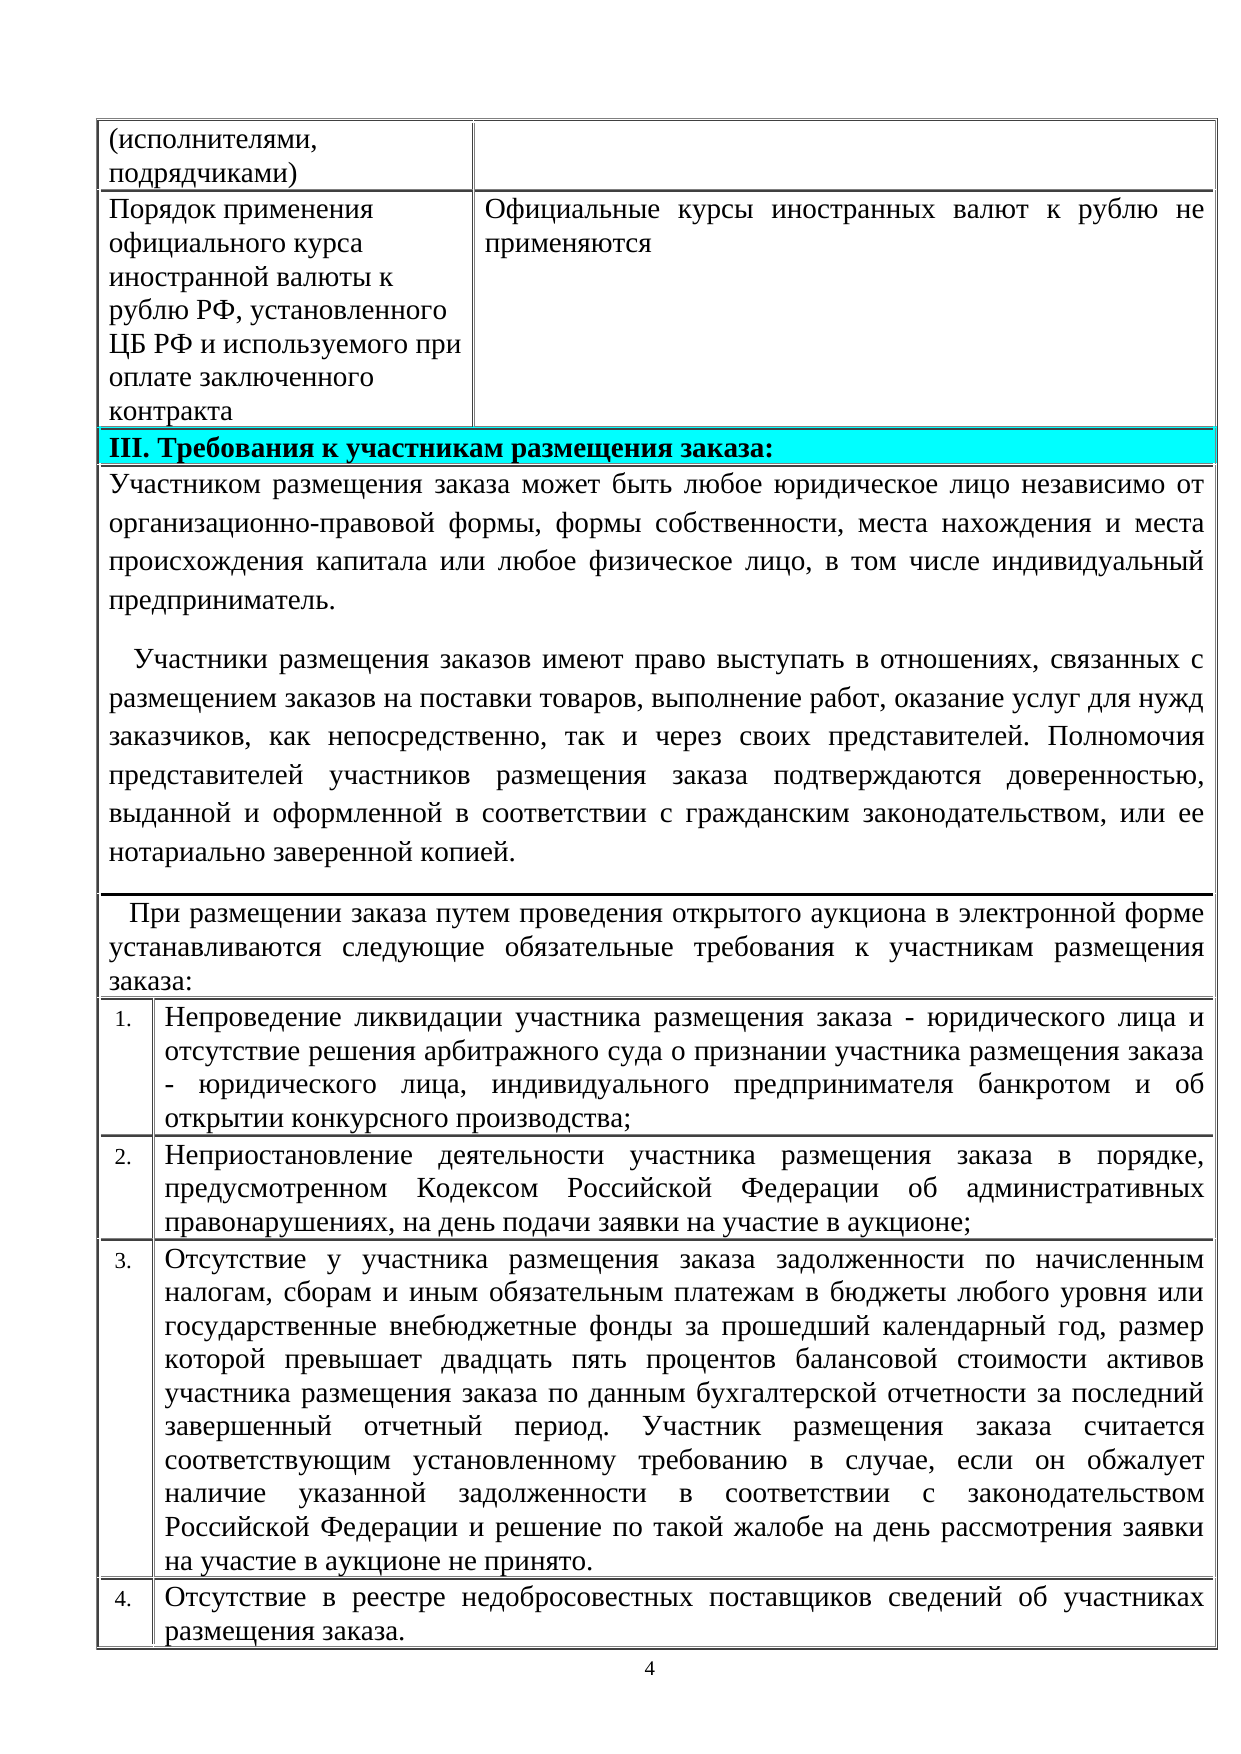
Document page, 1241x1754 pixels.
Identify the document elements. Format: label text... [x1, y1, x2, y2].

table_cell Отсутствие в реестре недобросовестных поставщиков сведений об участниках размещения заказа. [153, 1576, 1215, 1646]
table_cell Участником размещения заказа может быть любое юридическое лицо независимо от организационно-правовой формы, формы собственности, места нахождения и места происхождения капитала или любое физическое лицо, в том числе индивидуальный предприниматель. Участники размещения заказов имеют право выступать в отношениях, связанных с размещением заказов на поставки товаров, выполнение работ, оказание услуг для нужд заказчиков, как непосредственно, так и через своих представителей. Полномочия представителей участников размещения заказа подтверждаются доверенностью, выданной и оформленной в соответствии с гражданским законодательством, или ее нотариально заверенной копией. [97, 463, 1217, 892]
table_cell [99, 1576, 153, 1646]
table_cell Неприостановление деятельности участника размещения заказа в порядке, предусмотренном Кодексом Российской Федерации об административных правонарушениях, на день подачи заявки на участие в аукционе; [155, 1134, 1215, 1237]
table_cell При размещении заказа путем проведения открытого аукциона в электронной форме устанавливаются следующие обязательные требования к участникам размещения заказа: [97, 893, 1217, 996]
table_cell III. Требования к участникам размещения заказа: [97, 426, 1217, 463]
table_cell Рубль РФ [473, 119, 1215, 188]
table_cell Отсутствие у участника размещения заказа задолженности по начисленным налогам, сборам и иным обязательным платежам в бюджеты любого уровня или государственные внебюджетные фонды за прошедший календарный год, размер которой превышает двадцать пять процентов балансовой стоимости активов участника размещения заказа по данным бухгалтерской отчетности за последний завершенный отчетный период. Участник размещения заказа считается соответствующим установленному требованию в случае, если он обжалует наличие указанной задолженности в соответствии с законодательством Российской Федерации и решение по такой жалобе на день рассмотрения заявки на участие в аукционе не принято. [155, 1238, 1217, 1576]
table_cell [99, 996, 152, 1134]
table_cell [99, 1134, 152, 1237]
table_cell [97, 1238, 152, 1576]
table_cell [99, 121, 473, 188]
table_cell Непроведение ликвидации участника размещения заказа - юридического лица и отсутствие решения арбитражного суда о признании участника размещения заказа - юридического лица, индивидуального предпринимателя банкротом и об открытии конкурсного производства; [155, 996, 1215, 1134]
table_cell Официальные курсы иностранных валют к рублю не применяются [475, 189, 1217, 426]
table_cell Порядок применения официального курса иностранной валюты к рублю РФ, установленного ЦБ РФ и используемого при оплате заключенного контракта [97, 189, 472, 426]
